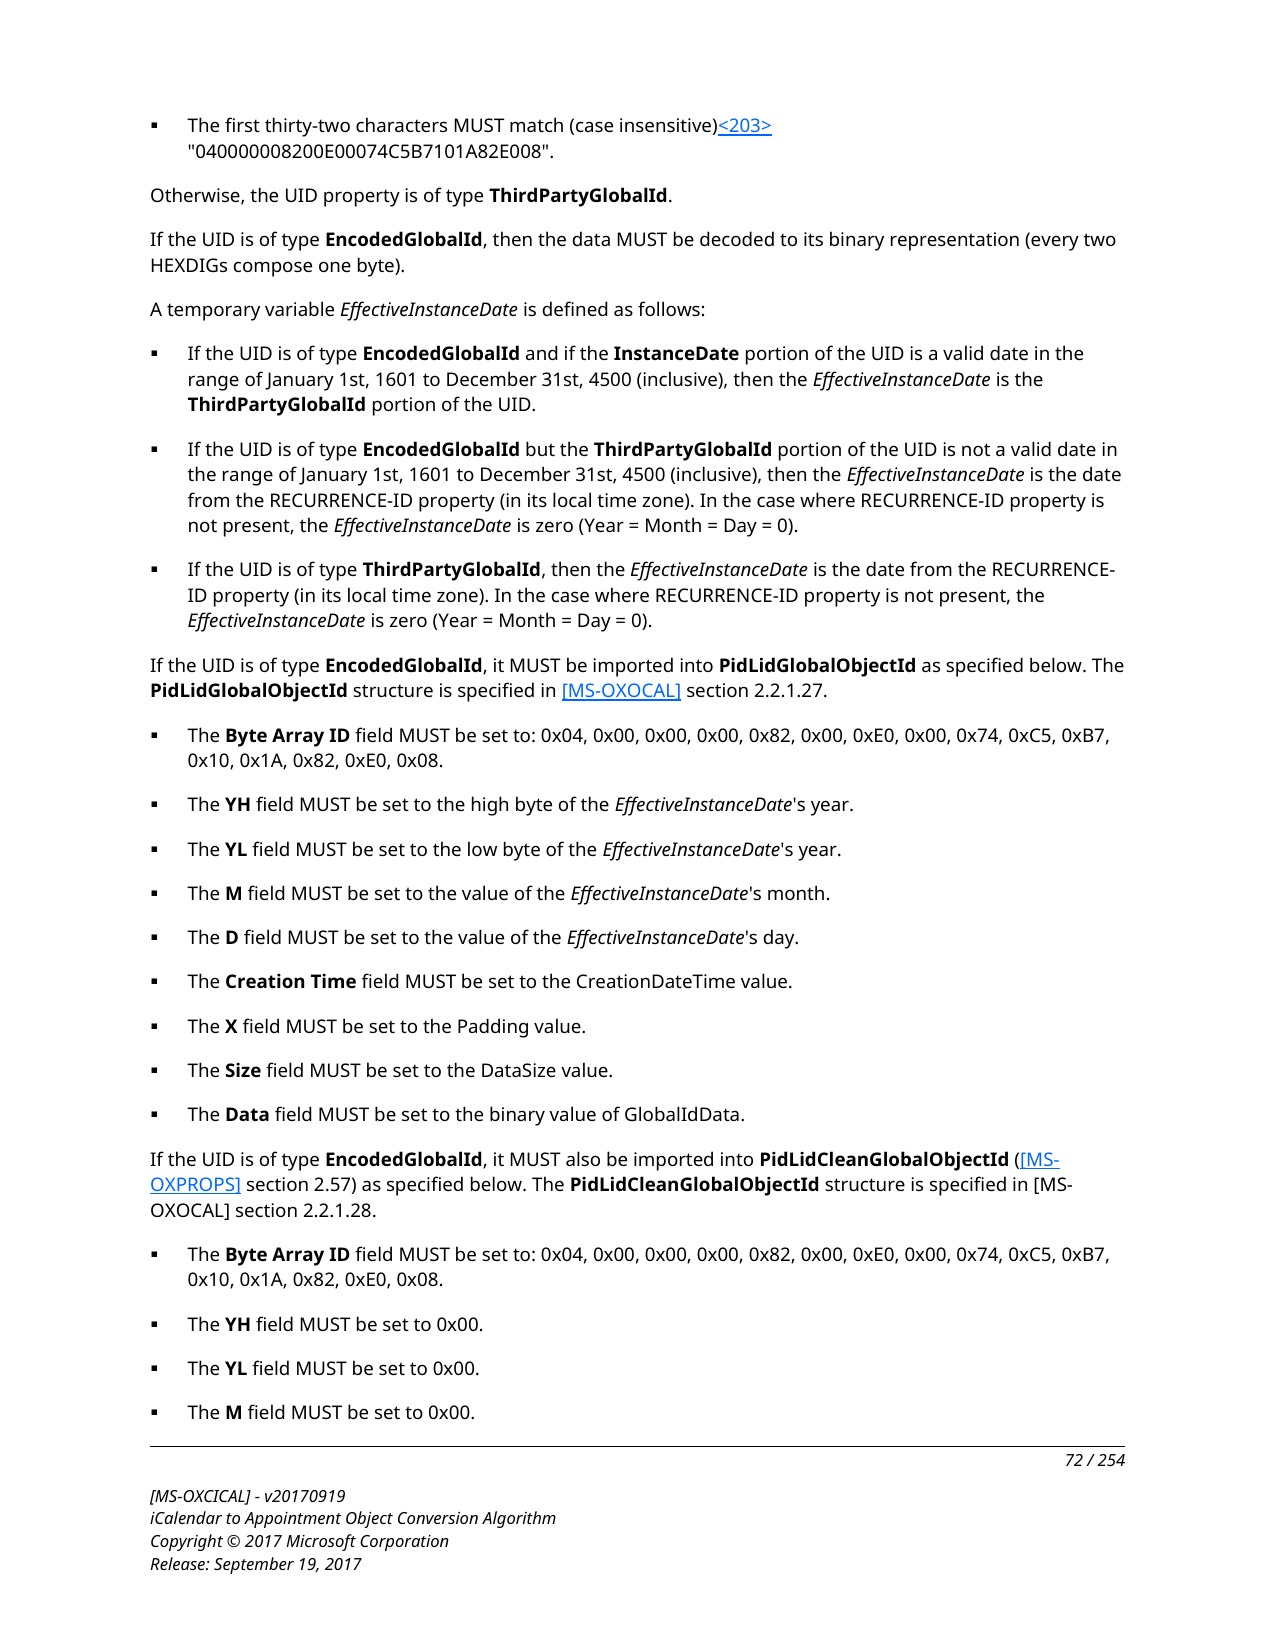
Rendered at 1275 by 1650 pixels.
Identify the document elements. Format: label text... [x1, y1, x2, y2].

list The D field MUST be set to the value of the EffectiveInstanceDate's day. [150, 924, 1125, 950]
text If the UID is of type EncodedGlobalId, it MUST also be imported into PidLidCleanGlobalObjectId ([MS-OXPROPS] section 2.57) as specified below. The PidLidCleanGlobalObjectId structure is specified in [MS-OXOCAL] section 2.2.1.28. [150, 1146, 1125, 1222]
list The YH field MUST be set to 0x00. [150, 1311, 1125, 1336]
text If the UID is of type EncodedGlobalId, it MUST be imported into PidLidGlobalObjectId as specified below. The PidLidGlobalObjectId structure is specified in [MS-OXOCAL] section 2.2.1.27. [150, 652, 1125, 703]
list The M field MUST be set to the value of the EffectiveInstanceDate's month. [150, 880, 1125, 906]
list The Creation Time field MUST be set to the CreationDateTime value. [150, 969, 1125, 994]
text A temporary variable EffectiveInstanceDate is defined as follows: [150, 296, 1125, 322]
list If the UID is of type EncodedGlobalId but the ThirdPartyGlobalId portion of the UID is not a valid date in the range of January 1st, 1601 to December 31st, 4500 (inclusive), then the EffectiveInstanceDate is the date from the RECURRENCE-ID property (in its local time zone). In the case where RECURRENCE-ID property is not present, the EffectiveInstanceDate is zero (Year = Month = Day = 0). [150, 436, 1125, 538]
list The Byte Array ID field MUST be set to: 0x04, 0x00, 0x00, 0x00, 0x82, 0x00, 0xE0, 0x00, 0x74, 0xC5, 0xB7, 0x10, 0x1A, 0x82, 0xE0, 0x08. [150, 722, 1125, 773]
list The YH field MUST be set to the high byte of the EffectiveInstanceDate's year. [150, 792, 1125, 817]
list The Size field MUST be set to the DataSize value. [150, 1057, 1125, 1083]
list The M field MUST be set to 0x00. [150, 1399, 1125, 1425]
list The first thirty-two characters MUST match (case insensitive)<203> "040000008200E00074C5B7101A82E008". [150, 112, 1125, 163]
list The YL field MUST be set to the low byte of the EffectiveInstanceDate's year. [150, 836, 1125, 861]
list The YL field MUST be set to 0x00. [150, 1355, 1125, 1381]
list The Data field MUST be set to the binary value of GlobalIdData. [150, 1102, 1125, 1127]
list If the UID is of type EncodedGlobalId and if the InstanceDate portion of the UID is a valid date in the range of January 1st, 1601 to December 31st, 4500 (inclusive), then the EffectiveInstanceDate is the ThirdPartyGlobalId portion of the UID. [150, 341, 1125, 417]
list The Byte Array ID field MUST be set to: 0x04, 0x00, 0x00, 0x00, 0x82, 0x00, 0xE0, 0x00, 0x74, 0xC5, 0xB7, 0x10, 0x1A, 0x82, 0xE0, 0x08. [150, 1241, 1125, 1292]
text If the UID is of type EncodedGlobalId, then the data MUST be decoded to its binary representation (every two HEXDIGs compose one byte). [150, 227, 1125, 278]
list The X field MUST be set to the Padding value. [150, 1013, 1125, 1038]
list If the UID is of type ThirdPartyGlobalId, then the EffectiveInstanceDate is the date from the RECURRENCE-ID property (in its local time zone). In the case where RECURRENCE-ID property is not present, the EffectiveInstanceDate is zero (Year = Month = Day = 0). [150, 557, 1125, 633]
text Otherwise, the UID property is of type ThirdPartyGlobalId. [150, 182, 1125, 208]
